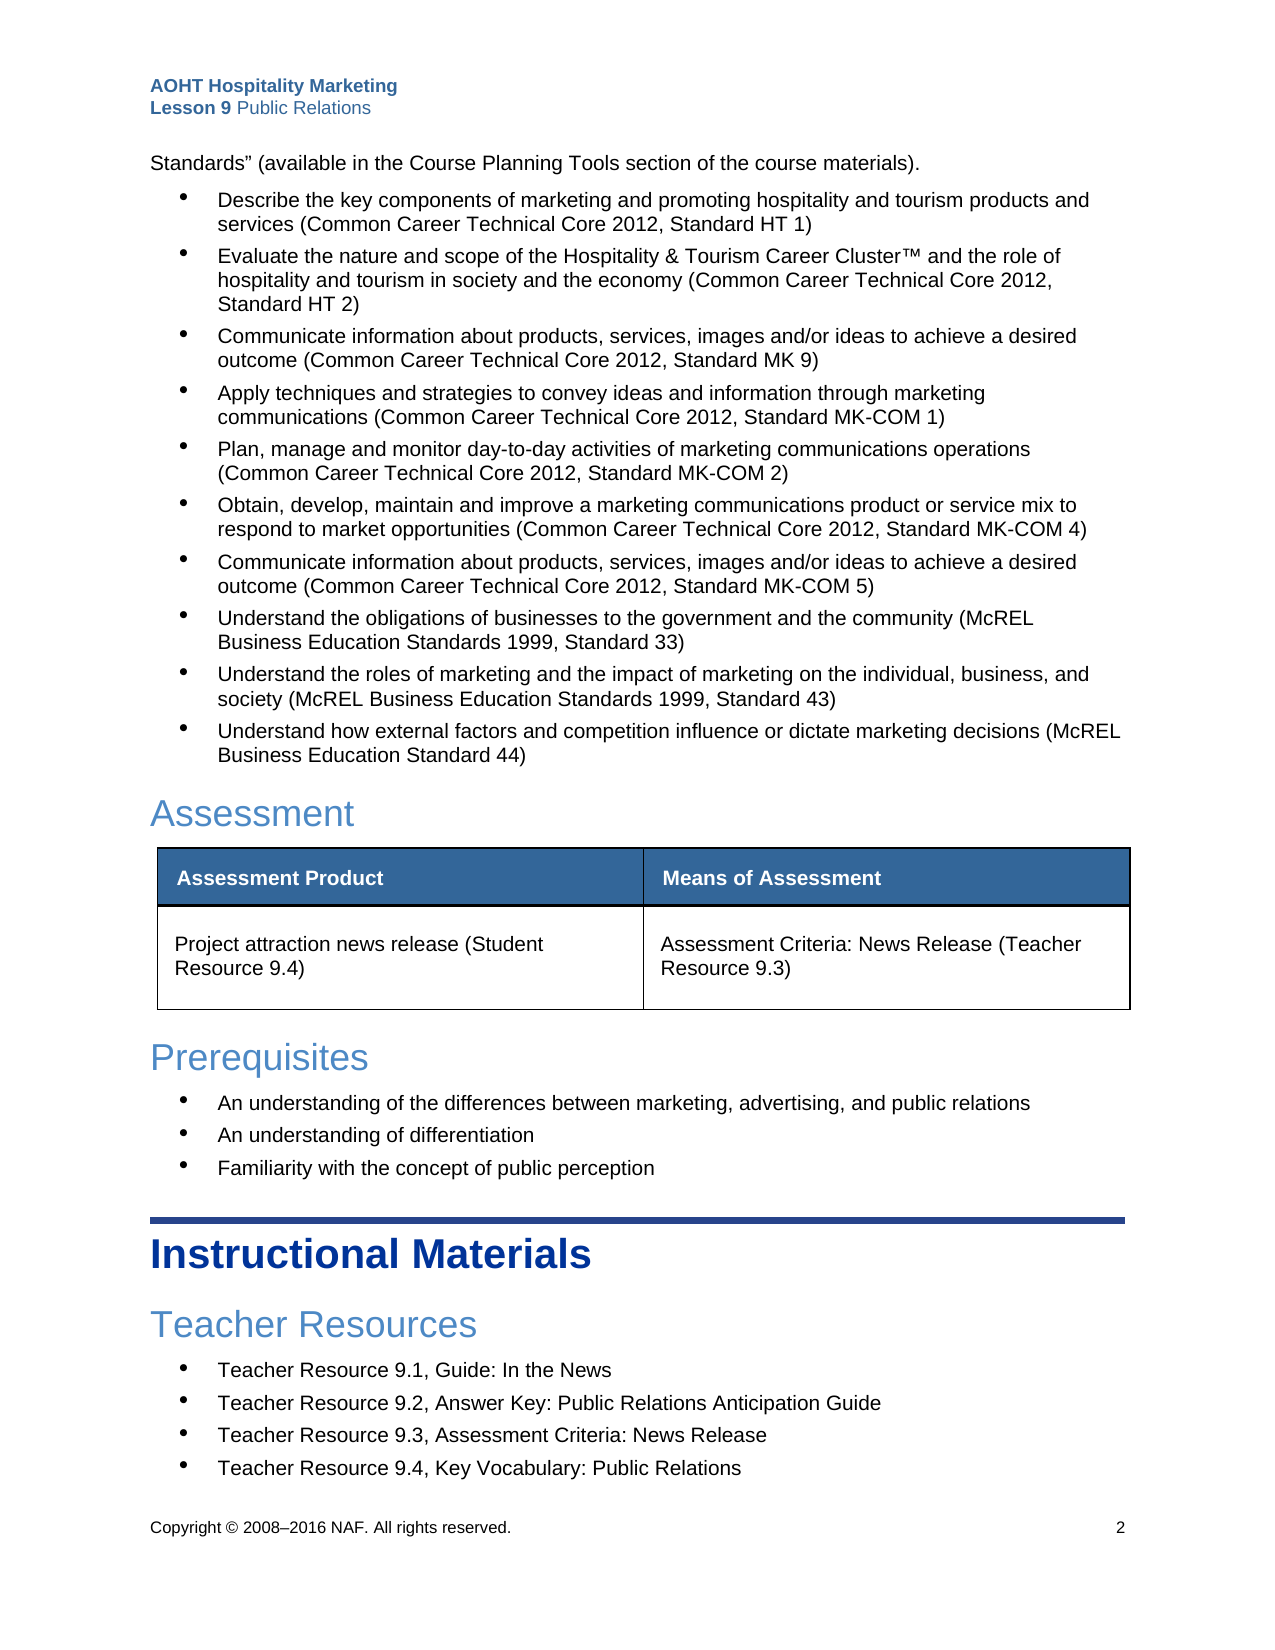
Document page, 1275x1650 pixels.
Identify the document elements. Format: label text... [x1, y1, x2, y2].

text Teacher Resources [150, 1303, 1125, 1346]
text Teacher Resource 9.1, Guide: In the News [180, 1358, 1125, 1382]
text Plan, manage and monitor day-to-day activities of marketing communications operations (Common Career Technical Core 2012, Standard MK-COM 2) [180, 437, 1125, 485]
text Familiarity with the concept of public perception [180, 1156, 1125, 1180]
table_cell Assessment Criteria: News Release (Teacher Resource 9.3) [644, 907, 1129, 1009]
text Understand the roles of marketing and the impact of marketing on the individual, business, and society (McREL Business Education Standards 1999, Standard 43) [180, 662, 1125, 710]
table_header Assessment Product [158, 849, 643, 904]
text Communicate information about products, services, images and/or ideas to achieve a desired outcome (Common Career Technical Core 2012, Standard MK-COM 5) [180, 549, 1125, 598]
text Apply techniques and strategies to convey ideas and information through marketing communications (Common Career Technical Core 2012, Standard MK-COM 1) [180, 381, 1125, 428]
text Teacher Resource 9.3, Assessment Criteria: News Release [180, 1423, 1125, 1447]
text An understanding of the differences between marketing, advertising, and public relations [180, 1091, 1125, 1115]
text Evaluate the nature and scope of the Hospitality & Tourism Career Cluster™ and the role of hospitality and tourism in society and the economy (Common Career Technical Core 2012, Standard HT 2) [180, 244, 1125, 316]
text Prerequisites [150, 1035, 1125, 1078]
text Understand how external factors and competition influence or dictate marketing decisions (McREL Business Education Standard 44) [180, 719, 1125, 767]
table_cell Project attraction news release (Student Resource 9.4) [158, 907, 643, 1009]
text An understanding of differentiation [180, 1123, 1125, 1147]
text Obtain, develop, maintain and improve a marketing communications product or service mix to respond to market opportunities (Common Career Technical Core 2012, Standard MK-COM 4) [180, 493, 1125, 541]
text Understand the obligations of businesses to the government and the community (McREL Business Education Standards 1999, Standard 33) [180, 606, 1125, 654]
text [150, 150, 1125, 175]
text Instructional Materials [150, 1224, 1125, 1278]
text Describe the key components of marketing and promoting hospitality and tourism products and services (Common Career Technical Core 2012, Standard HT 1) [180, 187, 1125, 236]
text Teacher Resource 9.2, Answer Key: Public Relations Anticipation Guide [180, 1391, 1125, 1415]
text Communicate information about products, services, images and/or ideas to achieve a desired outcome (Common Career Technical Core 2012, Standard MK 9) [180, 324, 1125, 372]
text Assessment [150, 792, 1125, 835]
text Teacher Resource 9.4, Key Vocabulary: Public Relations [180, 1456, 1125, 1479]
table_header Means of Assessment [644, 849, 1129, 904]
